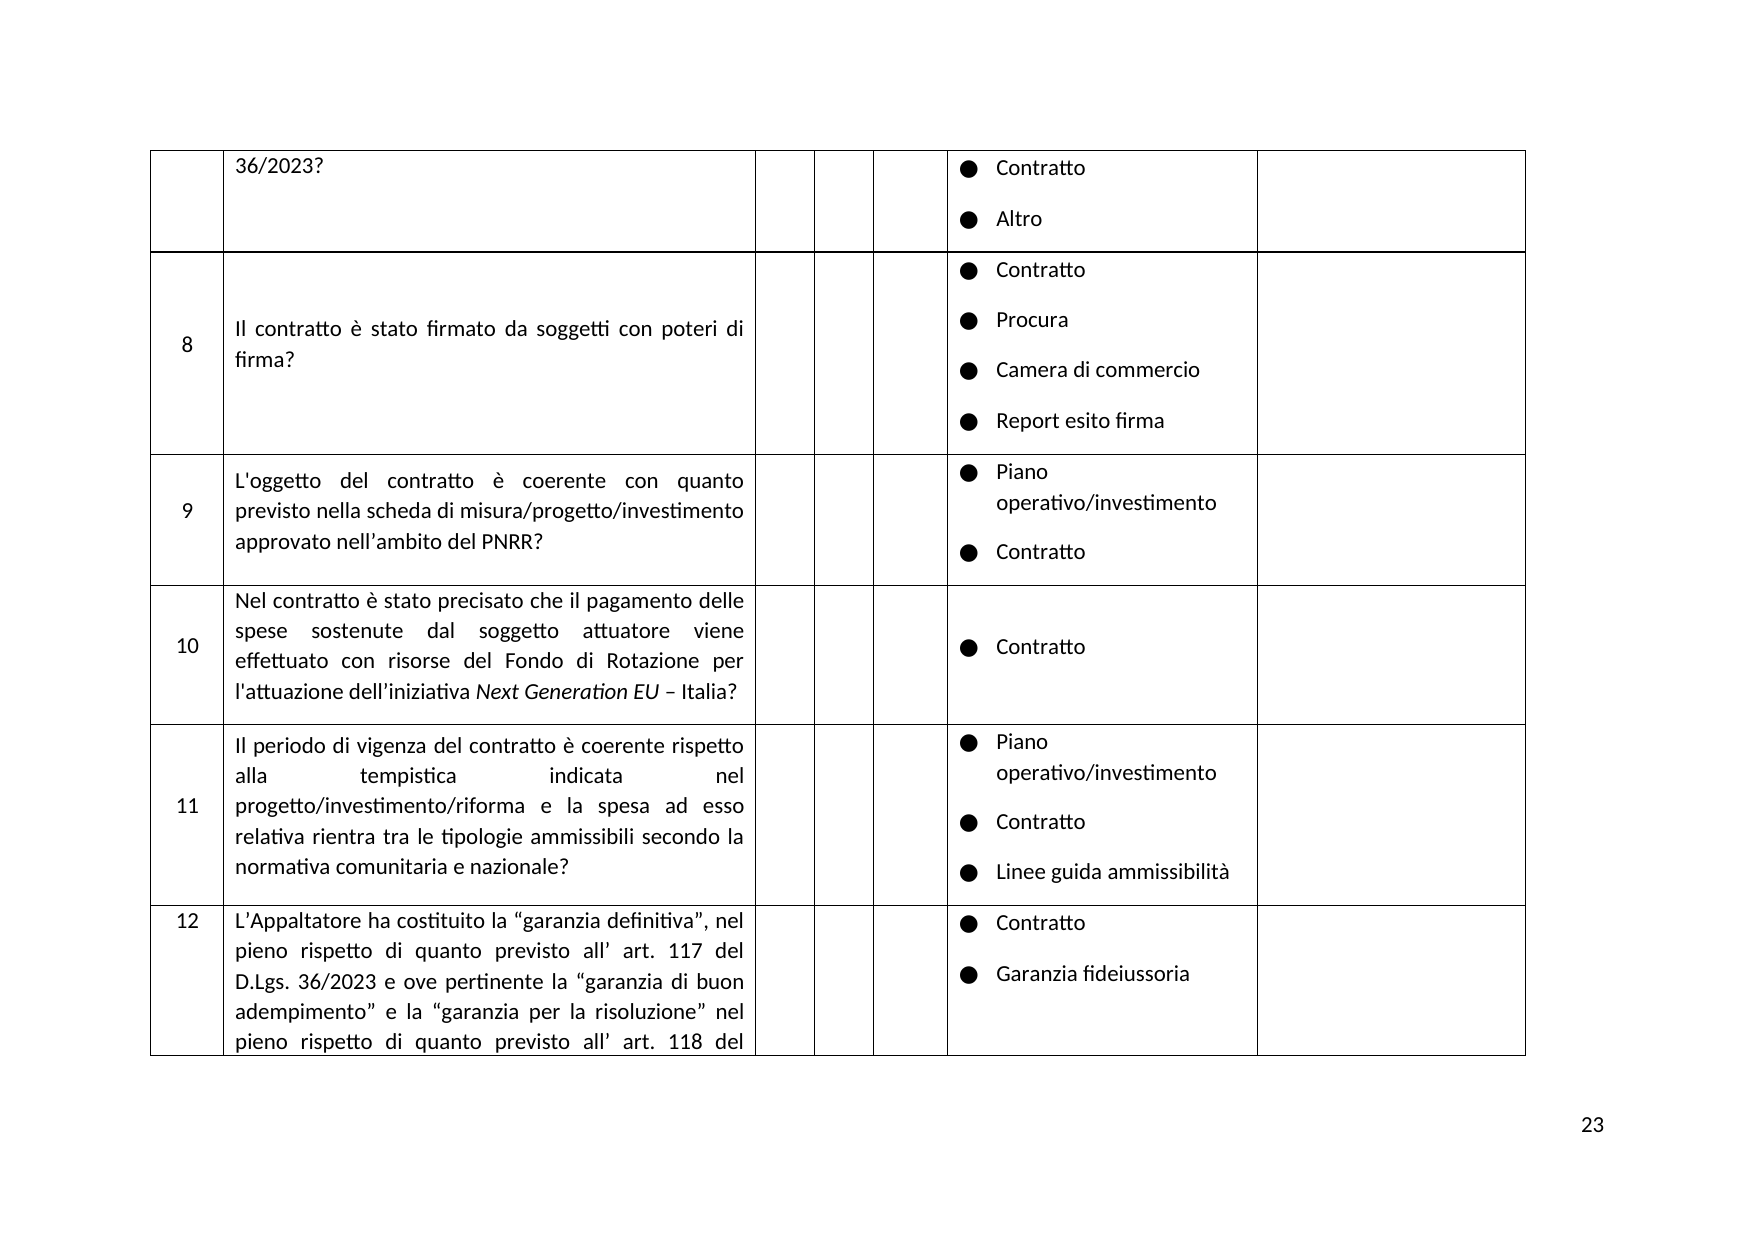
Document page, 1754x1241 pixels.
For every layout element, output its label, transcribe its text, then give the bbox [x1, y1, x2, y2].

table_cell [874, 586, 947, 723]
table_cell [756, 151, 814, 251]
table_cell [815, 586, 873, 723]
table_cell [815, 151, 873, 251]
table_cell [1258, 151, 1525, 251]
table_cell [874, 455, 947, 585]
table_cell Il contratto è stato firmato da soggetti con poteri di firma? [224, 253, 755, 454]
table_cell 9 [151, 455, 223, 585]
table_cell [756, 586, 814, 723]
table_cell [874, 906, 947, 1055]
table_cell [1258, 725, 1525, 905]
table_cell [874, 253, 947, 454]
table_cell [874, 151, 947, 251]
table_cell Piano operativo/investimento Contratto [948, 455, 1257, 585]
table_cell [815, 906, 873, 1055]
table_cell Contratto Procura Camera di commercio Report esito firma [948, 253, 1257, 454]
table_cell [815, 455, 873, 585]
table_cell [1258, 455, 1525, 585]
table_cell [948, 906, 1257, 1055]
table_cell [756, 253, 814, 454]
table_cell [815, 253, 873, 454]
table_cell [756, 725, 814, 905]
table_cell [948, 151, 1257, 251]
table_cell 12 [151, 906, 223, 1055]
table_cell Nel contratto è stato precisato che il pagamento delle spese sostenute dal soggetto attuatore viene effettuato con risorse del Fondo di Rotazione per l'attuazione dell’iniziativa Next Generation EU – Italia? [224, 586, 755, 723]
table_cell Contratto [948, 586, 1257, 723]
table_cell 7 [151, 151, 223, 251]
table_cell Il periodo di vigenza del contratto è coerente rispetto alla tempistica indicata nel progetto/investimento/riforma e la spesa ad esso relativa rientra tra le tipologie ammissibili secondo la normativa comunitaria e nazionale? [224, 725, 755, 905]
table_cell 10 [151, 586, 223, 723]
table_cell 11 [151, 725, 223, 905]
table_cell L'oggetto del contratto è coerente con quanto previsto nella scheda di misura/progetto/investimento approvato nell’ambito del PNRR? [224, 455, 755, 585]
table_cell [224, 906, 755, 1055]
table_cell [756, 906, 814, 1055]
table_cell [1258, 586, 1525, 723]
table_cell [815, 725, 873, 905]
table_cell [224, 151, 755, 251]
table_cell [874, 725, 947, 905]
table_cell [1258, 253, 1525, 454]
table_cell [756, 455, 814, 585]
table_cell Piano operativo/investimento Contratto Linee guida ammissibilità [948, 725, 1257, 905]
table_cell [1258, 906, 1525, 1055]
table_cell 8 [151, 253, 223, 454]
